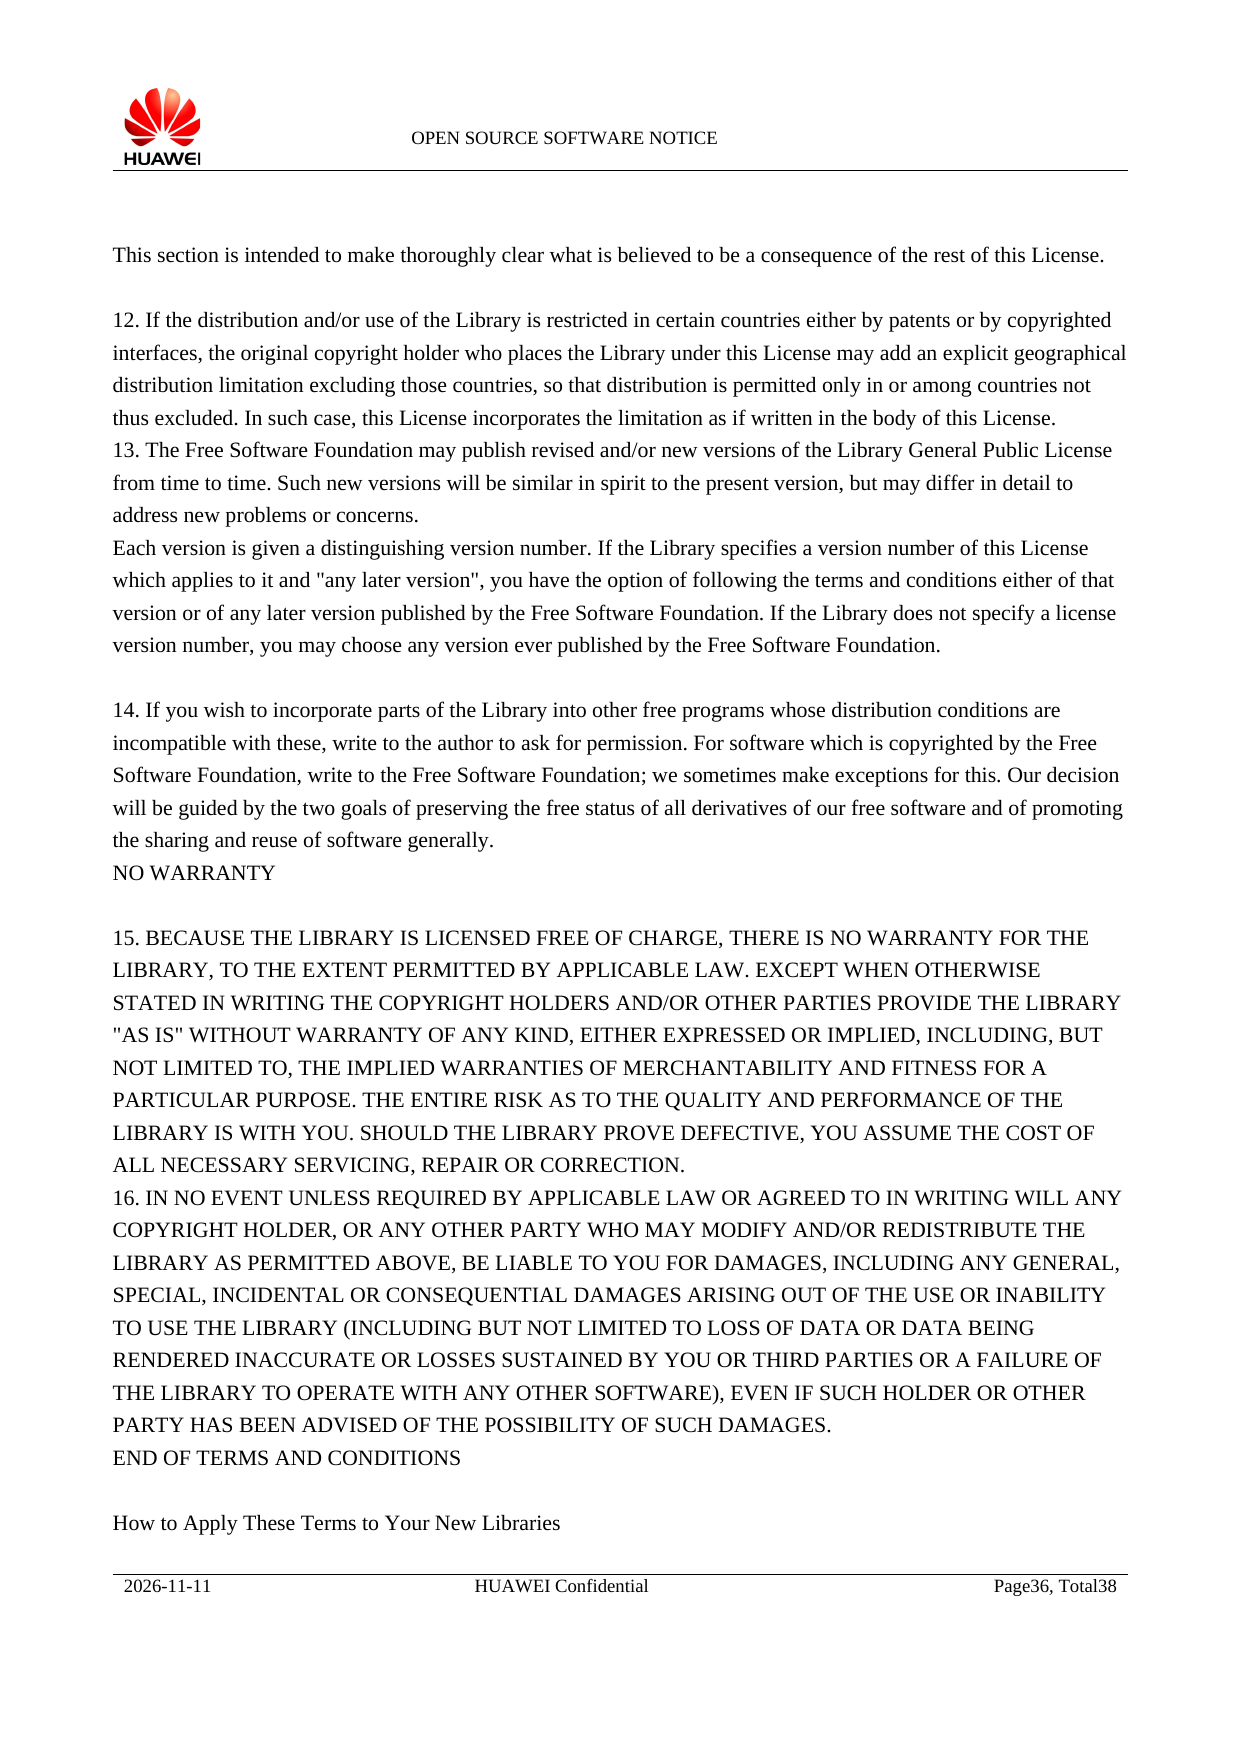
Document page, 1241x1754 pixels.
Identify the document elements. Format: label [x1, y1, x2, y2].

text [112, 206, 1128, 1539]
picture [124, 88, 201, 165]
